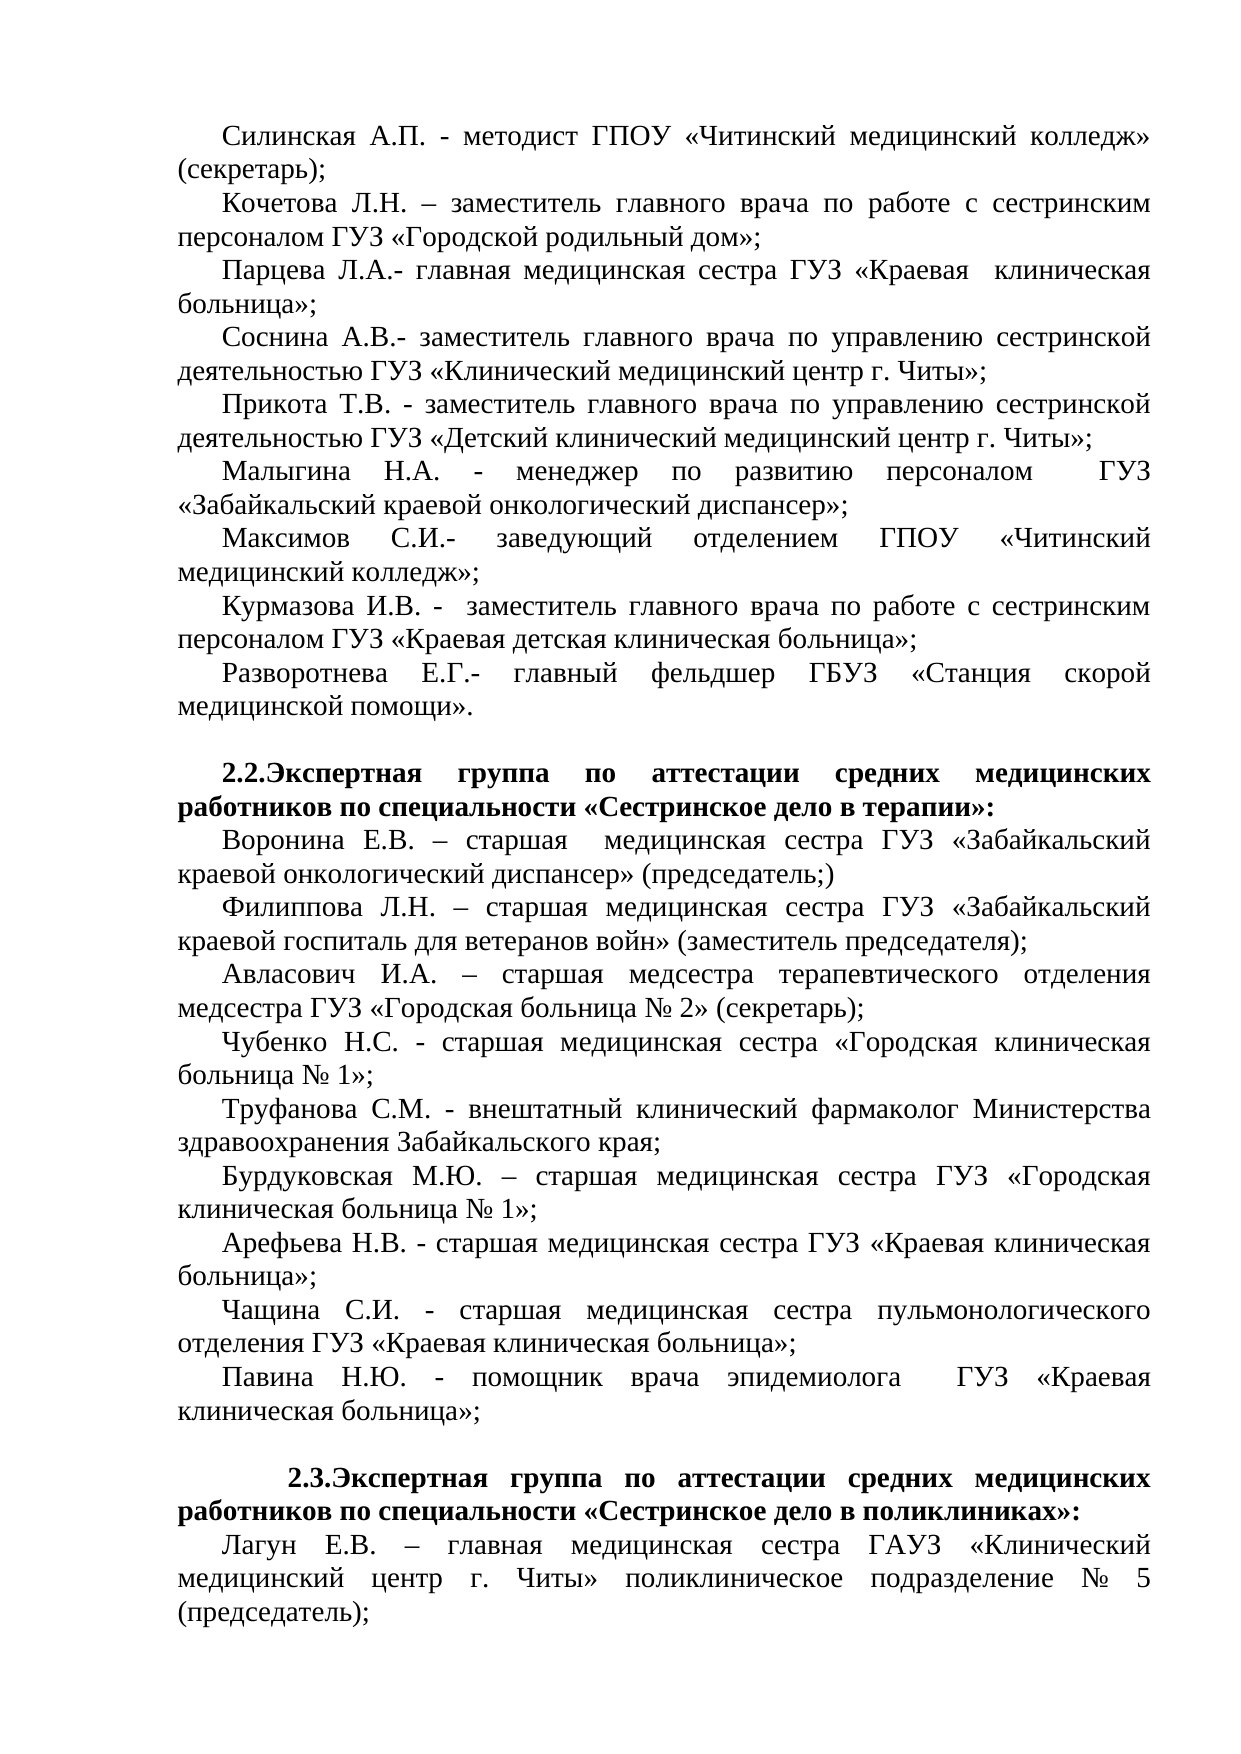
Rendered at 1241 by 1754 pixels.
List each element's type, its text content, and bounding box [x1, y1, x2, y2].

text Максимов С.И.- заведующий отделением ГПОУ «Читинский медицинский колледж»; [177, 521, 1152, 588]
text Павина Н.Ю. - помощник врача эпидемиолога ГУЗ «Краевая клиническая больница»; [177, 1359, 1152, 1426]
text Авласович И.А. – старшая медсестра терапевтического отделения медсестра ГУЗ «Городская больница № 2» (секретарь); [177, 957, 1152, 1024]
text Прикота Т.В. - заместитель главного врача по управлению сестринской деятельностью ГУЗ «Детский клинический медицинский центр г. Читы»; [177, 386, 1152, 453]
text Парцева Л.А.- главная медицинская сестра ГУЗ «Краевая клиническая больница»; [177, 252, 1152, 319]
text Лагун Е.В. – главная медицинская сестра ГАУЗ «Клинический медицинский центр г. Читы» поликлиническое подразделение № 5 (председатель); [177, 1527, 1152, 1627]
text 2.2.Экспертная группа по аттестации средних медицинских работников по специальности «Сестринское дело в терапии»: [177, 755, 1152, 822]
text Разворотнева Е.Г.- главный фельдшер ГБУЗ «Станция скорой медицинской помощи». [177, 655, 1152, 722]
text Курмазова И.В. - заместитель главного врача по работе с сестринским персоналом ГУЗ «Краевая детская клиническая больница»; [177, 588, 1152, 655]
text Труфанова С.М. - внештатный клинический фармаколог Министерства здравоохранения Забайкальского края; [177, 1091, 1152, 1158]
text Арефьева Н.В. - старшая медицинская сестра ГУЗ «Краевая клиническая больница»; [177, 1225, 1152, 1292]
text Силинская А.П. - методист ГПОУ «Читинский медицинский колледж» (секретарь); [177, 118, 1152, 185]
text Воронина Е.В. – старшая медицинская сестра ГУЗ «Забайкальский краевой онкологический диспансер» (председатель;) [177, 822, 1152, 889]
text Чащина С.И. - старшая медицинская сестра пульмонологического отделения ГУЗ «Краевая клиническая больница»; [177, 1292, 1152, 1359]
text 2.3.Экспертная группа по аттестации средних медицинских работников по специальности «Сестринское дело в поликлиниках»: [177, 1460, 1152, 1527]
text Соснина А.В.- заместитель главного врача по управлению сестринской деятельностью ГУЗ «Клинический медицинский центр г. Читы»; [177, 319, 1152, 386]
text Кочетова Л.Н. – заместитель главного врача по работе с сестринским персоналом ГУЗ «Городской родильный дом»; [177, 185, 1152, 252]
text Малыгина Н.А. - менеджер по развитию персоналом ГУЗ «Забайкальский краевой онкологический диспансер»; [177, 453, 1152, 521]
text Филиппова Л.Н. – старшая медицинская сестра ГУЗ «Забайкальский краевой госпиталь для ветеранов войн» (заместитель председателя); [177, 889, 1152, 957]
text Чубенко Н.С. - старшая медицинская сестра «Городская клиническая больница № 1»; [177, 1024, 1152, 1091]
text Бурдуковская М.Ю. – старшая медицинская сестра ГУЗ «Городская клиническая больница № 1»; [177, 1158, 1152, 1225]
